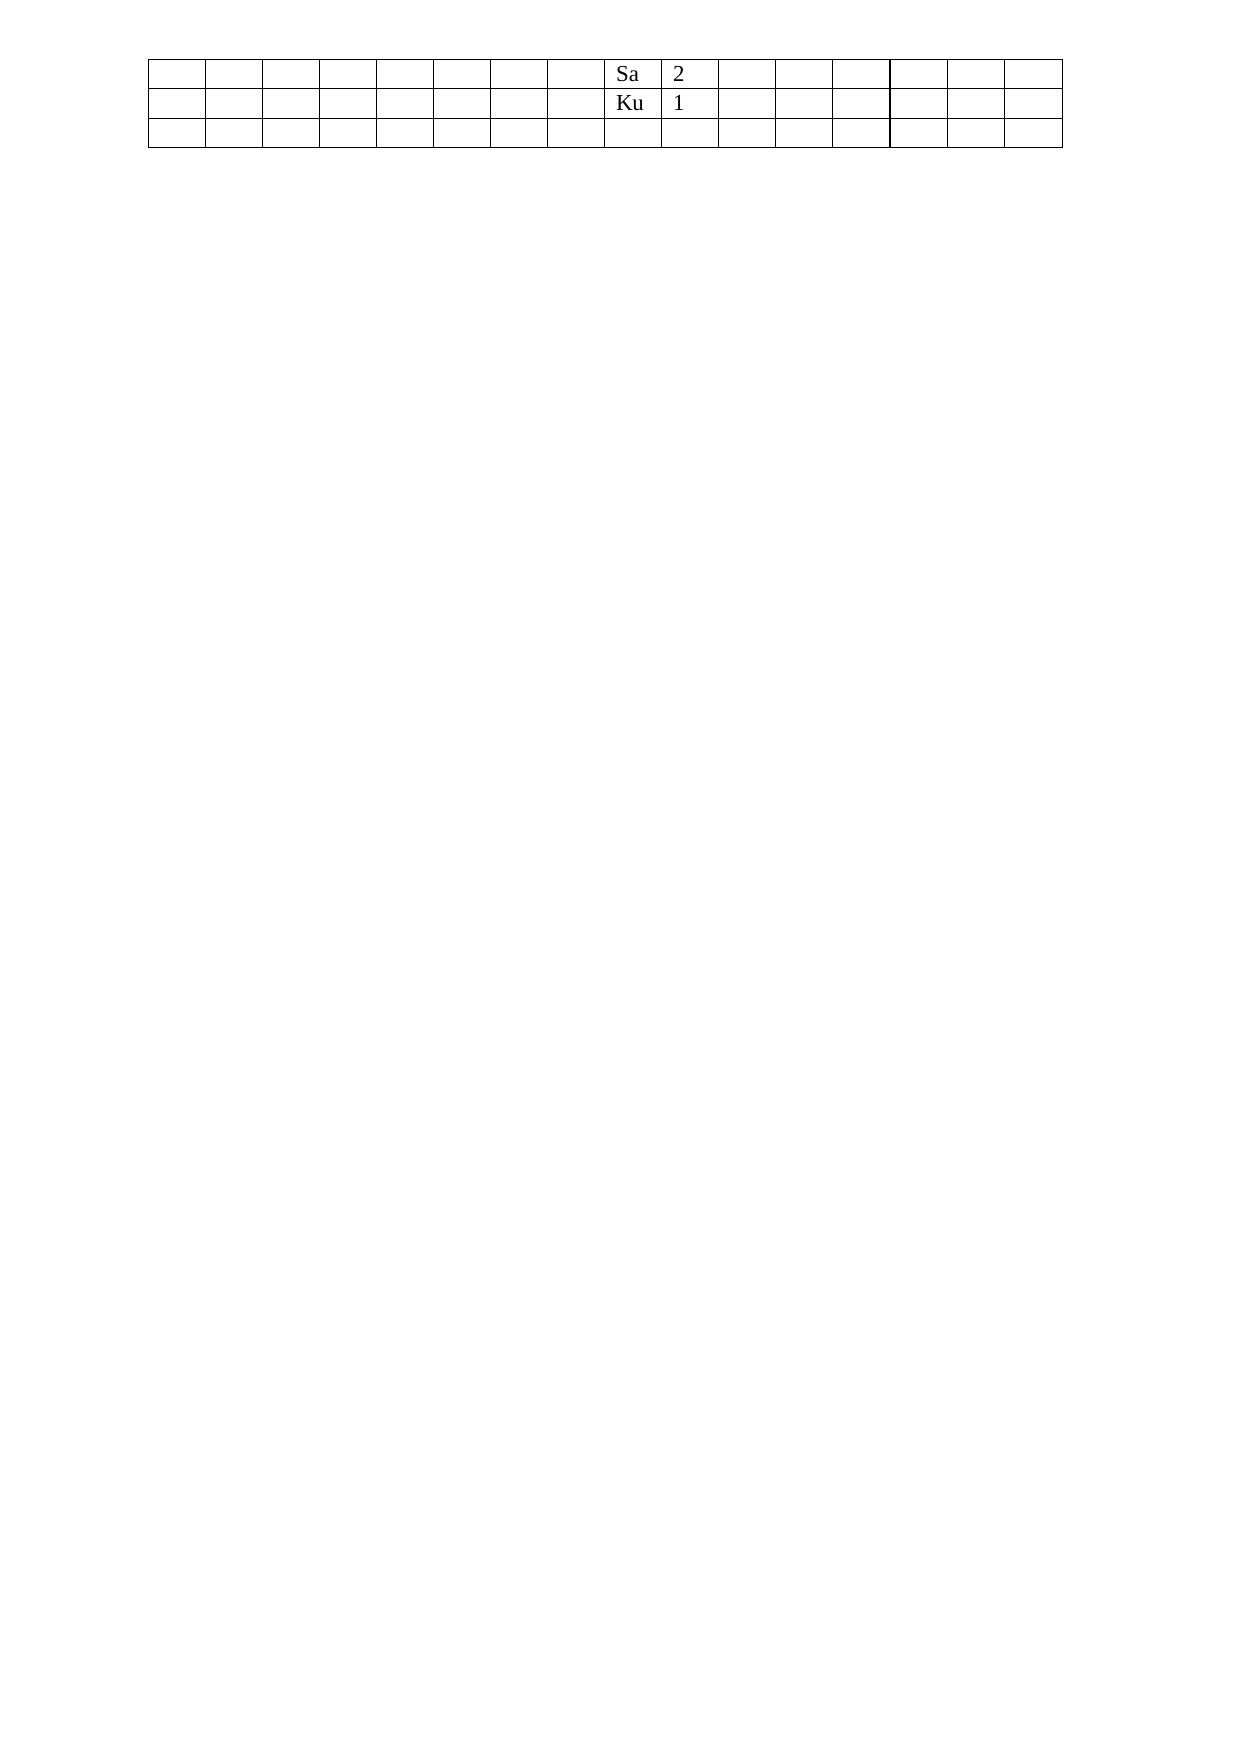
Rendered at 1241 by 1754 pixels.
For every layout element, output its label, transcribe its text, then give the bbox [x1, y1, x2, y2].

table_cell 1 [662, 89, 718, 117]
table_cell [434, 89, 490, 117]
table_cell [548, 89, 604, 117]
table_cell 2 [662, 60, 718, 88]
table_cell Ku [605, 89, 661, 117]
table_cell [948, 60, 1004, 88]
table_cell [833, 119, 889, 147]
table_cell [434, 119, 490, 147]
table_cell [491, 119, 547, 147]
table_cell [149, 60, 205, 88]
table_cell Sa [605, 60, 661, 88]
table_cell [548, 60, 604, 88]
table_cell [491, 89, 547, 117]
table_cell [1005, 119, 1062, 147]
table_cell [548, 119, 604, 147]
table_cell [377, 89, 433, 117]
table_cell [320, 119, 376, 147]
table_cell [206, 60, 262, 88]
table_cell [206, 89, 262, 117]
table_cell [891, 60, 947, 88]
table_cell [206, 119, 262, 147]
table_cell [891, 89, 947, 117]
table_cell [719, 119, 775, 147]
table_cell [263, 60, 319, 88]
table_cell [833, 60, 889, 88]
table_cell [662, 119, 718, 147]
table_cell [377, 119, 433, 147]
table_cell [948, 89, 1004, 117]
table_cell [719, 89, 775, 117]
table_cell [891, 119, 947, 147]
table_cell [377, 60, 433, 88]
table_cell [719, 60, 775, 88]
table_cell [833, 89, 889, 117]
table_cell [320, 60, 376, 88]
table_cell [776, 119, 832, 147]
table_cell [263, 89, 319, 117]
table_cell [149, 89, 205, 117]
table_cell [320, 89, 376, 117]
table_cell [1005, 89, 1062, 117]
table_cell [491, 60, 547, 88]
table_cell [149, 119, 205, 147]
table_cell [1005, 60, 1062, 88]
table_cell [776, 60, 832, 88]
table_cell [776, 89, 832, 117]
table_cell [948, 119, 1004, 147]
table_cell [605, 119, 661, 147]
table_cell [434, 60, 490, 88]
table_cell [263, 119, 319, 147]
